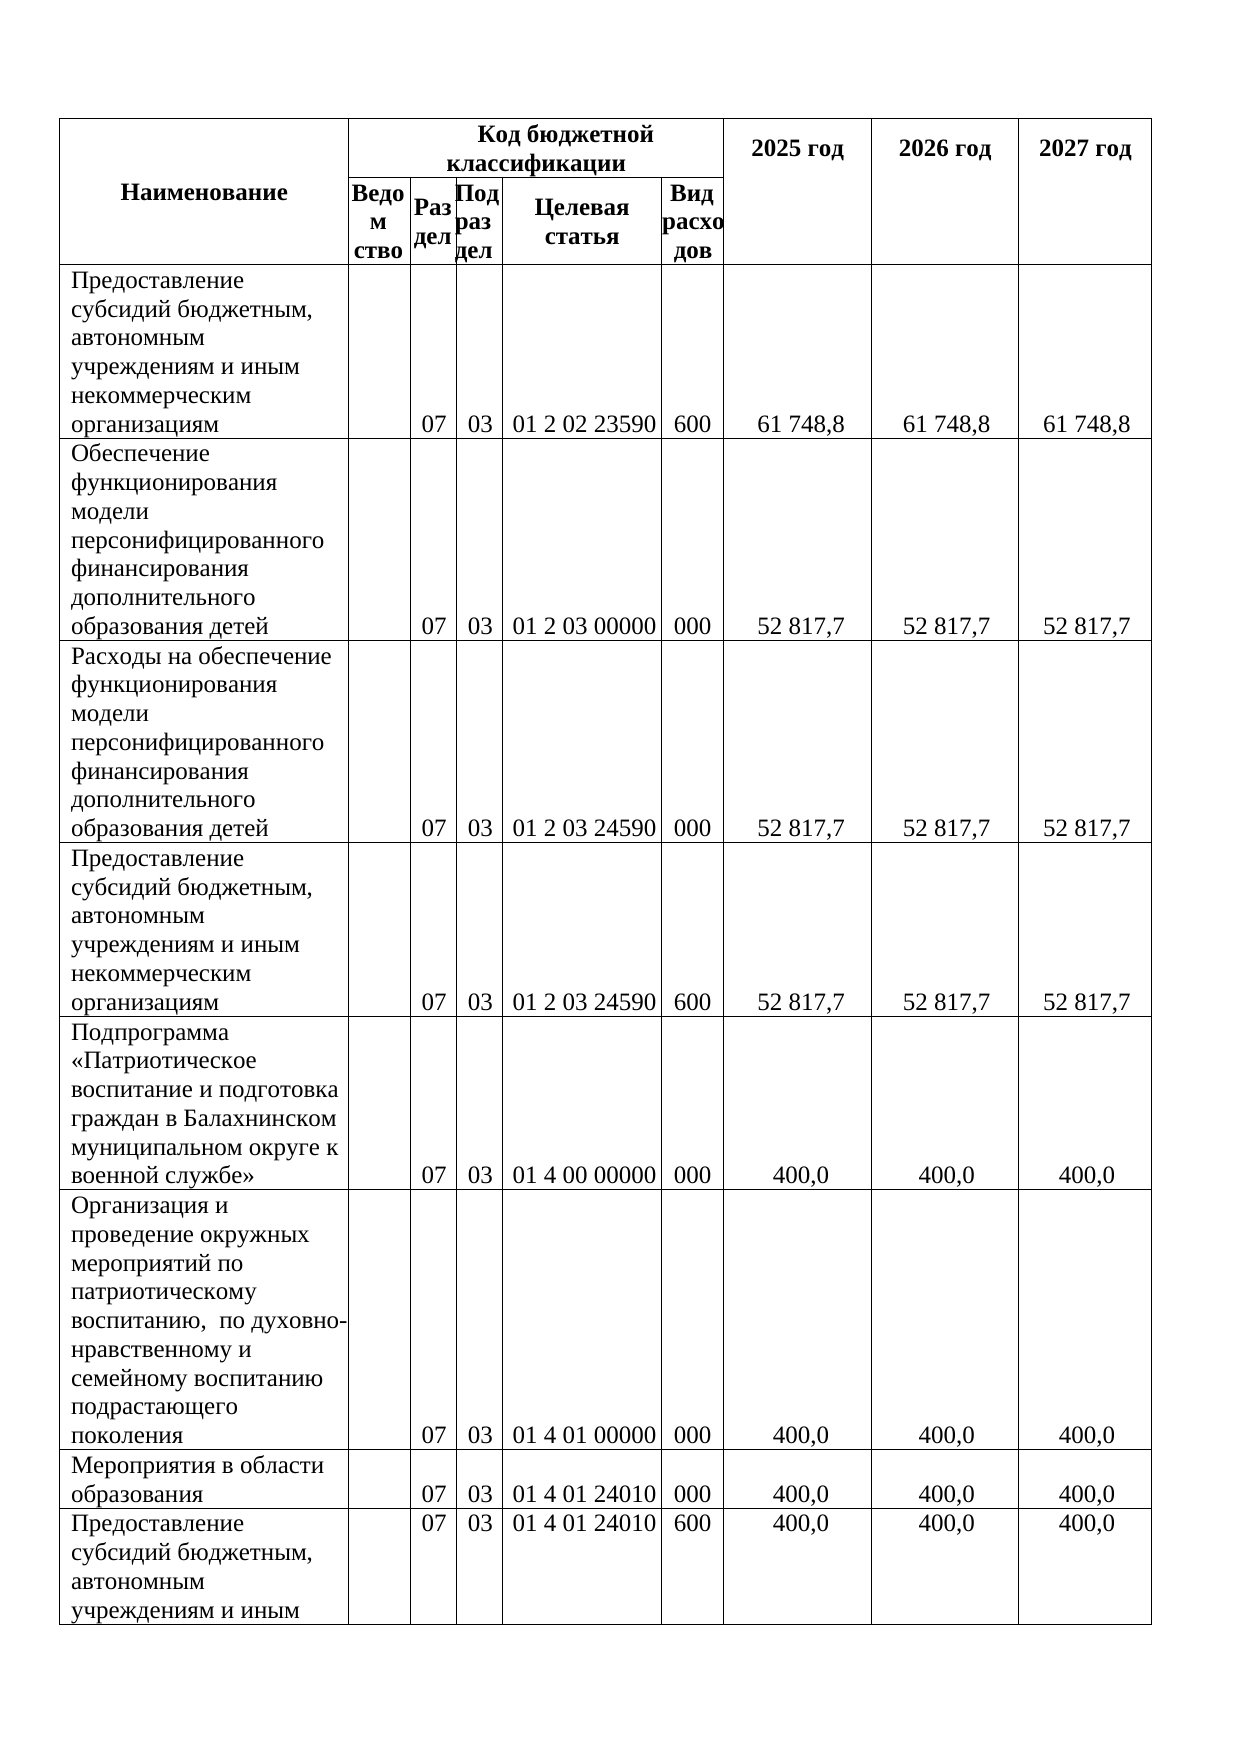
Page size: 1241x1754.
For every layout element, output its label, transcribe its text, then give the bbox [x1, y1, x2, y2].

table_cell 07 [411, 1450, 456, 1507]
table_cell 52 817,7 [724, 641, 871, 842]
table_cell 400,0 [1019, 1017, 1151, 1189]
table_cell 07 [411, 1017, 456, 1189]
table_header 2027 год [1019, 119, 1151, 177]
table_cell 07 [411, 439, 456, 640]
table_cell 52 817,7 [1019, 843, 1151, 1016]
table_cell Целевая статья [503, 178, 661, 264]
table_header Код бюджетной классификации [349, 119, 723, 177]
table_cell Предоставление субсидий бюджетным, автономным учреждениям и иным некоммерческим организациям [60, 843, 348, 1016]
table_cell 61 748,8 [872, 265, 1018, 437]
table_cell 52 817,7 [724, 843, 871, 1016]
table_cell 000 [662, 1190, 723, 1449]
table_cell [349, 641, 410, 842]
table_cell Вид расходов [662, 178, 723, 264]
table_cell 03 [457, 843, 502, 1016]
table_cell 000 [662, 1017, 723, 1189]
table_cell Подпрограмма «Патриотическое воспитание и подготовка граждан в Балахнинском муниципальном округе к военной службе» [60, 1017, 348, 1189]
table_cell [349, 1450, 410, 1507]
table_cell 000 [662, 641, 723, 842]
table_cell Под раз дел [457, 178, 502, 264]
table_cell 400,0 [872, 1450, 1018, 1507]
table_cell 400,0 [724, 1017, 871, 1189]
table_cell 52 817,7 [872, 843, 1018, 1016]
table_cell 52 817,7 [724, 439, 871, 640]
table_cell 03 [457, 265, 502, 437]
table_cell [349, 1509, 410, 1623]
table_cell 52 817,7 [872, 439, 1018, 640]
table_cell [349, 1017, 410, 1189]
table_cell 400,0 [1019, 1450, 1151, 1507]
table_cell 000 [662, 439, 723, 640]
table_cell 01 4 01 00000 [503, 1190, 661, 1449]
table_cell 400,0 [872, 1190, 1018, 1449]
table_cell 01 2 03 00000 [503, 439, 661, 640]
table_cell Расходы на обеспечение функционирования модели персонифицированного финансирования дополнительного образования детей [60, 641, 348, 842]
table_cell 600 [662, 1509, 723, 1623]
table_cell 600 [662, 265, 723, 437]
table_cell 52 817,7 [872, 641, 1018, 842]
table_cell [724, 177, 871, 264]
table_cell 400,0 [872, 1509, 1018, 1623]
table_cell [872, 177, 1018, 264]
table_cell Обеспечение функционирования модели персонифицированного финансирования дополнительного образования детей [60, 439, 348, 640]
table_cell 01 2 02 23590 [503, 265, 661, 437]
table_header 2026 год [872, 119, 1018, 177]
table_cell 400,0 [724, 1450, 871, 1507]
table_cell 07 [411, 1509, 456, 1623]
table_cell 01 2 03 24590 [503, 641, 661, 842]
table_cell 01 4 01 24010 [503, 1450, 661, 1507]
table_cell 52 817,7 [1019, 439, 1151, 640]
table_cell 61 748,8 [1019, 265, 1151, 437]
table_cell Ведом ство [349, 178, 410, 264]
table_cell 01 2 03 24590 [503, 843, 661, 1016]
table_cell Раз дел [411, 178, 456, 264]
table_cell 400,0 [1019, 1190, 1151, 1449]
table_cell 03 [457, 641, 502, 842]
table_cell 61 748,8 [724, 265, 871, 437]
table_cell [349, 265, 410, 437]
table_cell 400,0 [724, 1190, 871, 1449]
table_cell 03 [457, 1190, 502, 1449]
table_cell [60, 1509, 348, 1623]
table_cell 01 4 01 24010 [503, 1509, 661, 1623]
table_cell Мероприятия в области образования [60, 1450, 348, 1507]
table_cell [349, 1190, 410, 1449]
table_cell 600 [662, 843, 723, 1016]
table_cell 000 [662, 1450, 723, 1507]
table_cell 01 4 00 00000 [503, 1017, 661, 1189]
table_cell 03 [457, 1509, 502, 1623]
table_cell 03 [457, 1017, 502, 1189]
table_cell 52 817,7 [1019, 641, 1151, 842]
table_cell Предоставление субсидий бюджетным, автономным учреждениям и иным некоммерческим организациям [60, 265, 348, 437]
table_header 2025 год [724, 119, 871, 177]
table_cell [349, 843, 410, 1016]
table_cell 07 [411, 265, 456, 437]
table_cell 400,0 [1019, 1509, 1151, 1623]
table_cell 400,0 [724, 1509, 871, 1623]
table_cell [349, 439, 410, 640]
table_cell 07 [411, 641, 456, 842]
table_cell 400,0 [872, 1017, 1018, 1189]
table_cell 03 [457, 439, 502, 640]
table_cell Организация и проведение окружных мероприятий по патриотическому воспитанию, по духовно-нравственному и семейному воспитанию подрастающего поколения [60, 1190, 348, 1449]
table_cell 07 [411, 843, 456, 1016]
table_cell 03 [457, 1450, 502, 1507]
table_header Наименование [60, 119, 348, 264]
table_cell 07 [411, 1190, 456, 1449]
table_cell [1019, 177, 1151, 264]
